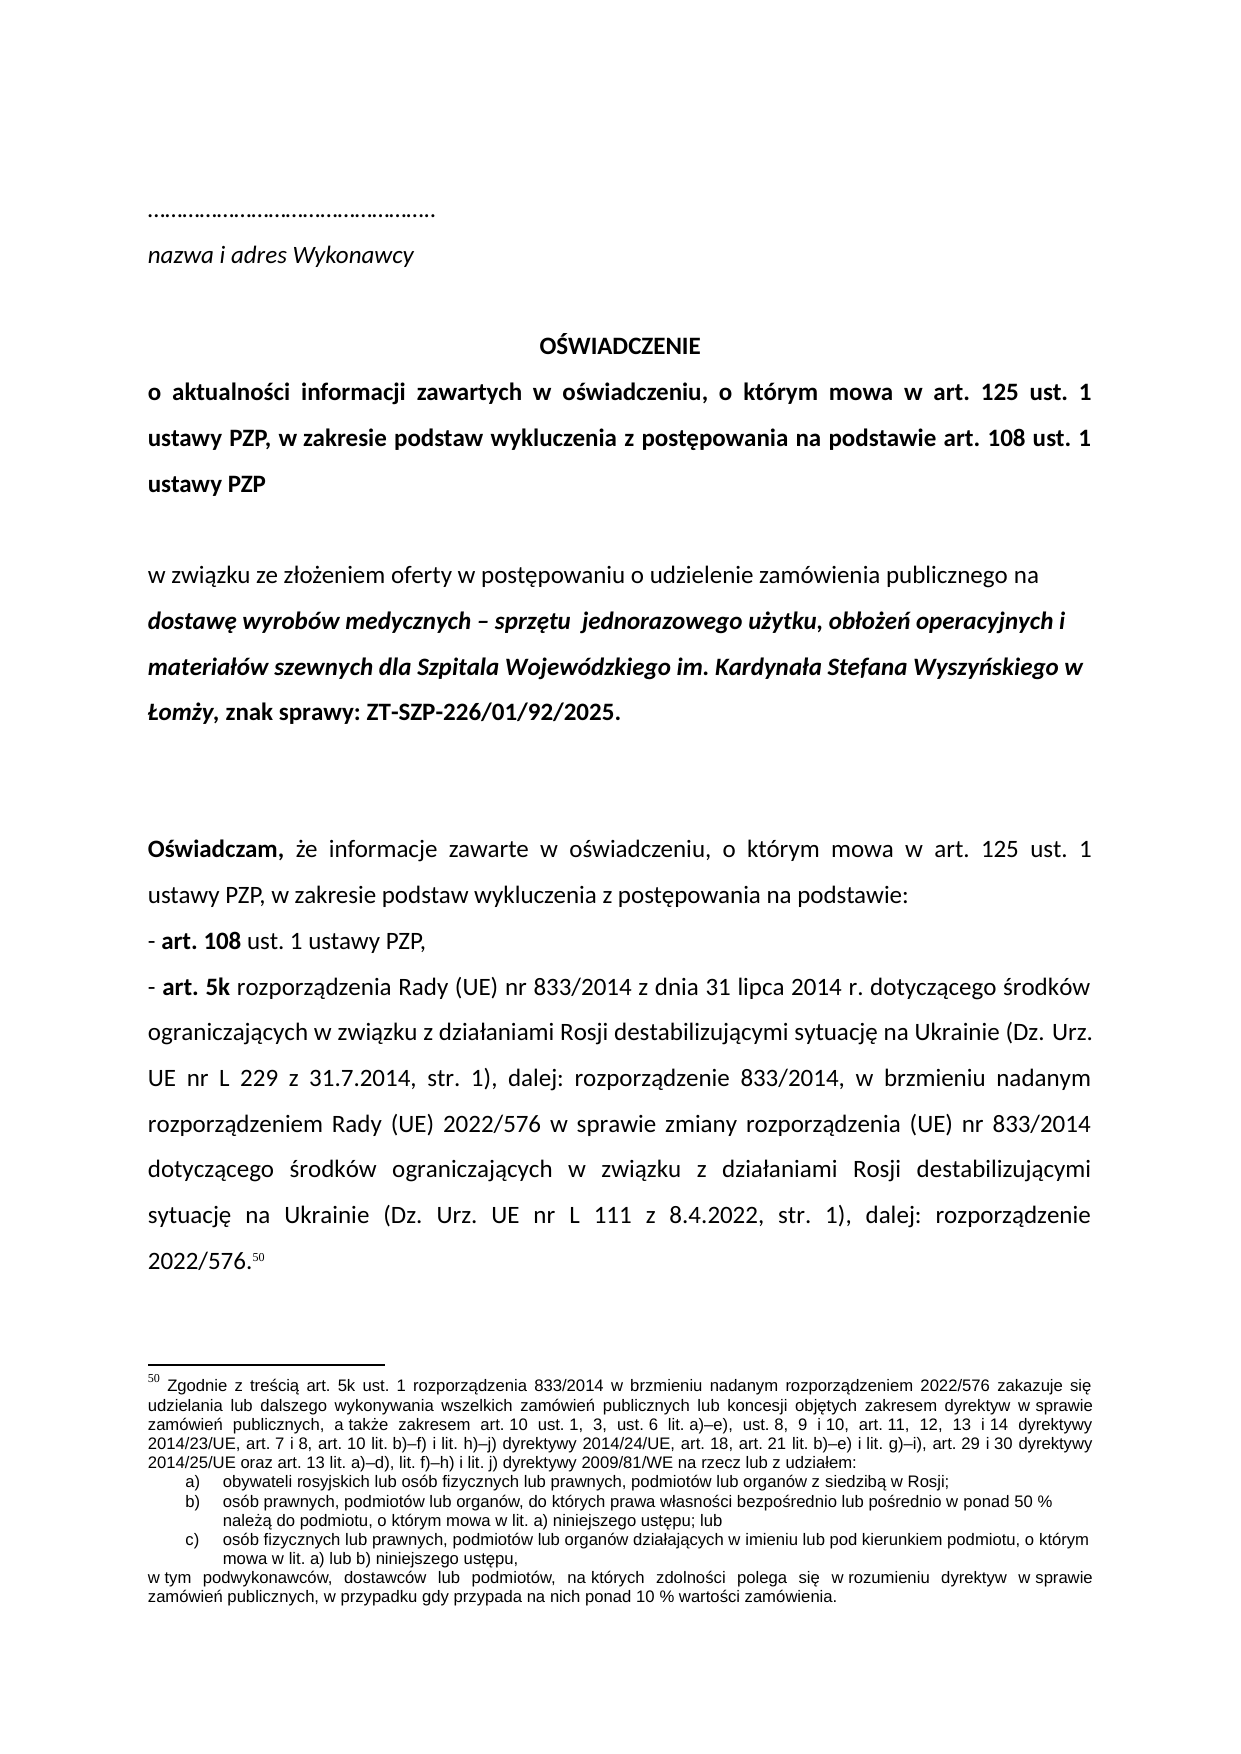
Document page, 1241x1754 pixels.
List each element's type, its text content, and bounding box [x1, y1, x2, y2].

text ………………………………………….. [148, 193, 1093, 224]
text nazwa i adres Wykonawcy [148, 239, 1093, 269]
text o aktualności informacji zawartych w oświadczeniu, o którym mowa w art. 125 ust. 1 ustawy PZP, w zakresie podstaw wykluczenia z postępowania na podstawie art. 108 ust. 1 ustawy PZP [148, 376, 1093, 498]
text - art. 5k rozporządzenia Rady (UE) nr 833/2014 z dnia 31 lipca 2014 r. dotyczącego środków ograniczających w związku z działaniami Rosji destabilizującymi sytuację na Ukrainie (Dz. Urz. UE nr L 229 z 31.7.2014, str. 1), dalej: rozporządzenie 833/2014, w brzmieniu nadanym rozporządzeniem Rady (UE) 2022/576 w sprawie zmiany rozporządzenia (UE) nr 833/2014 dotyczącego środków ograniczających w związku z działaniami Rosji destabilizującymi sytuację na Ukrainie (Dz. Urz. UE nr L 111 z 8.4.2022, str. 1), dalej: rozporządzenie 2022/576. [148, 971, 1093, 1276]
text Oświadczam, że informacje zawarte w oświadczeniu, o którym mowa w art. 125 ust. 1 ustawy PZP, w zakresie podstaw wykluczenia z postępowania na podstawie: [148, 833, 1093, 910]
text - art. 108 ust. 1 ustawy PZP, [148, 925, 1093, 956]
text OŚWIADCZENIE [148, 331, 1093, 361]
text w związku ze złożeniem oferty w postępowaniu o udzielenie zamówienia publicznego na dostawę wyrobów medycznych – sprzętu jednorazowego użytku, obłożeń operacyjnych i materiałów szewnych dla Szpitala Wojewódzkiego im. Kardynała Stefana Wyszyńskiego w Łomży, znak sprawy: ZT-SZP-226/01/92/2025. [148, 559, 1093, 727]
